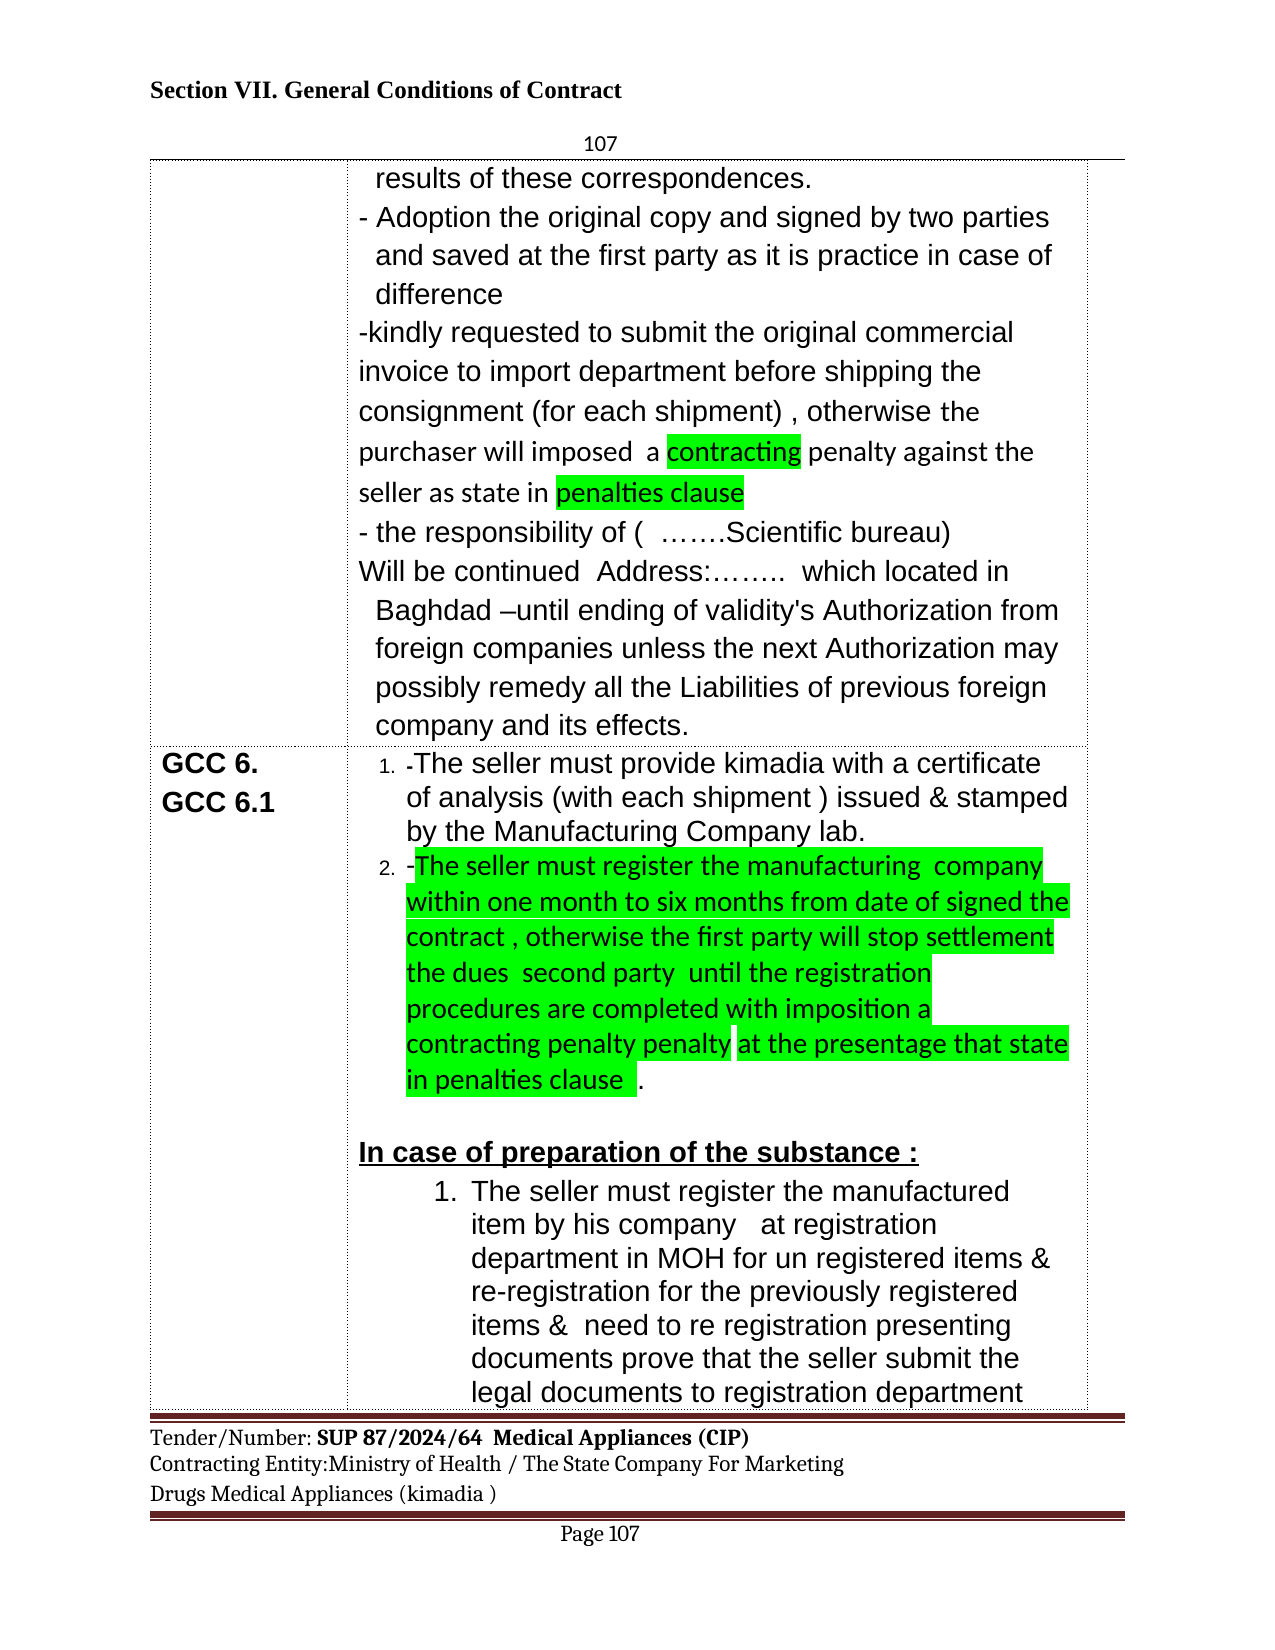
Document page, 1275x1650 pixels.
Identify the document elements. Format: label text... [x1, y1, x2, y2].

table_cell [347, 746, 1088, 1408]
table_cell GCC 6. GCC 6.1 [150, 746, 347, 1408]
table_cell GCC 5 [150, 160, 347, 746]
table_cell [347, 160, 1088, 746]
